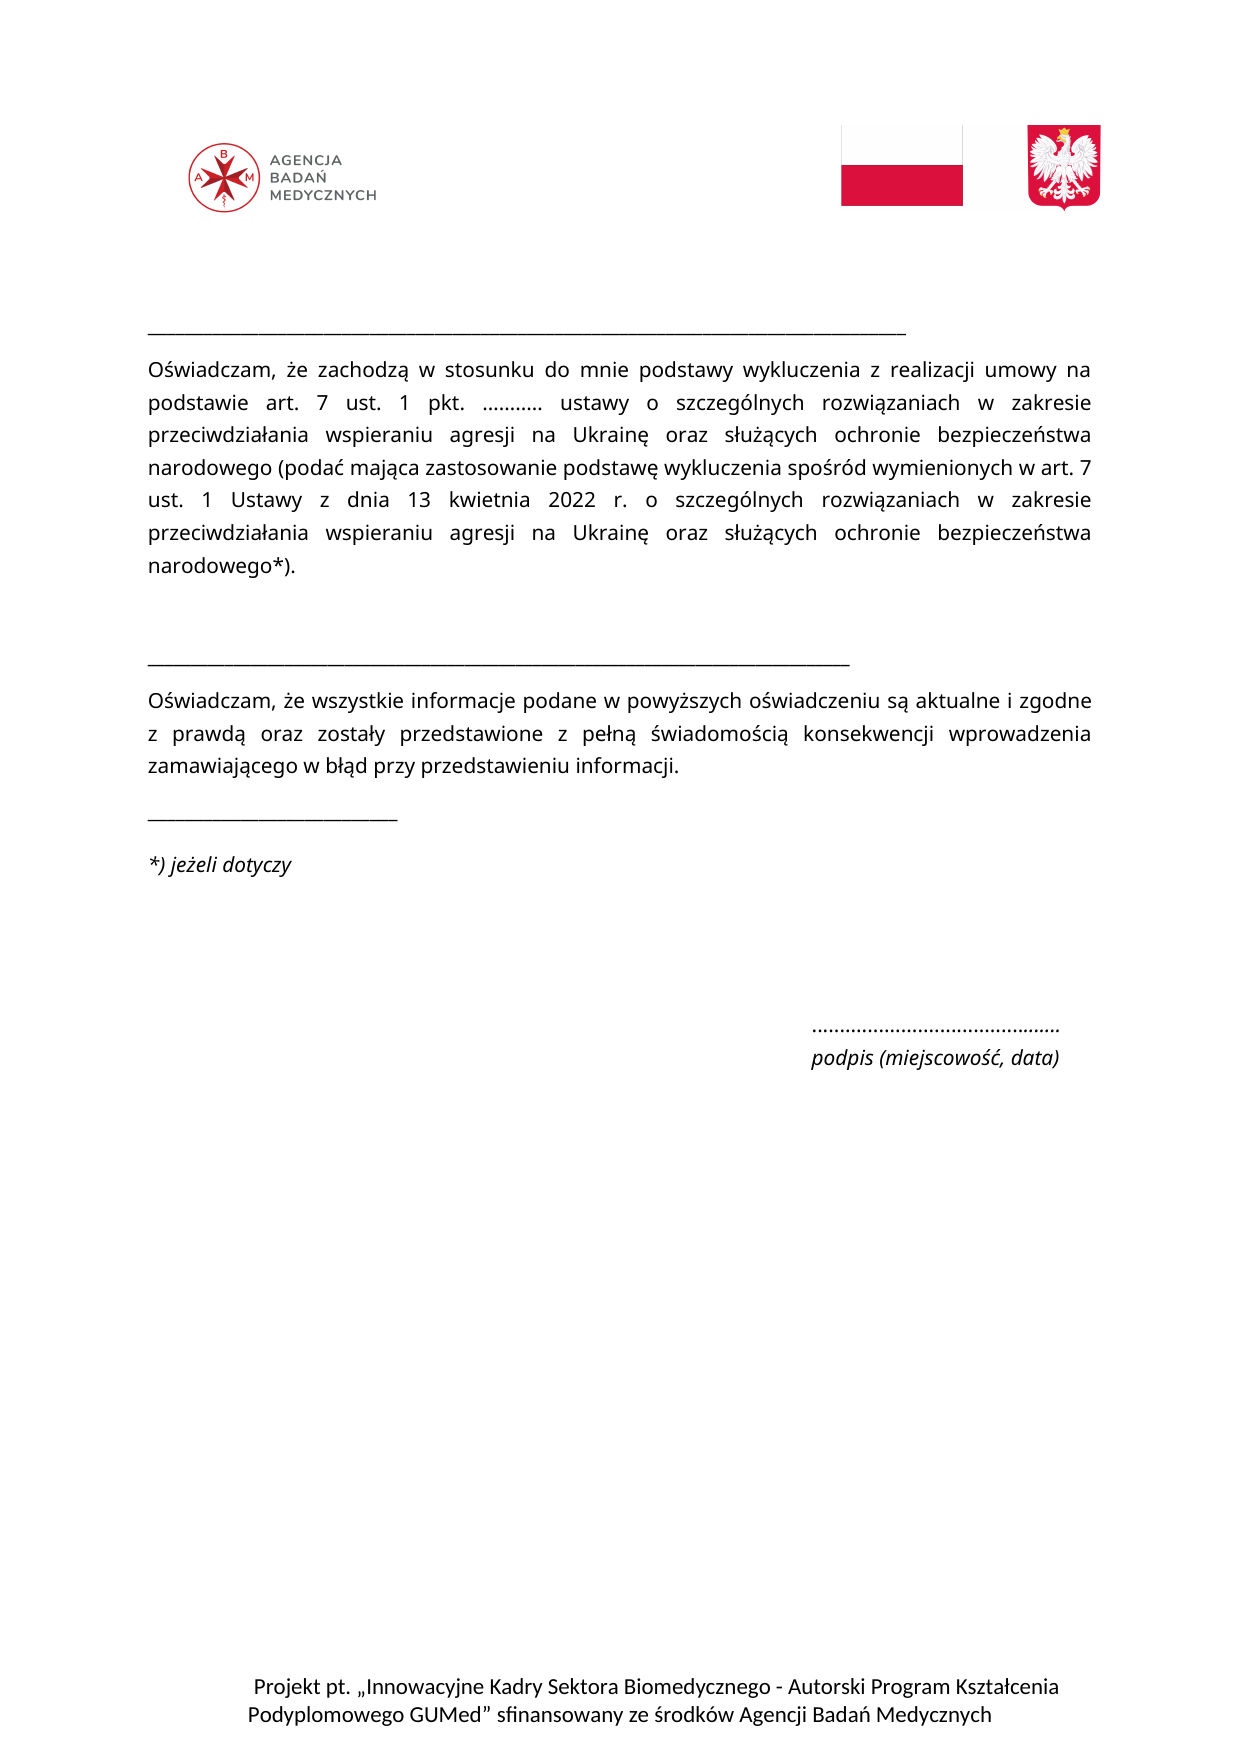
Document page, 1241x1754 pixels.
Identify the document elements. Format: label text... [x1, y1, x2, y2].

text *) jeżeli dotyczy [148, 850, 1093, 878]
text __________________________________________________________________________________ [148, 310, 1093, 338]
text __________________________________________________________________________________ [148, 641, 1093, 669]
text ___________________________ [148, 796, 1093, 825]
picture [178, 124, 384, 232]
text ............................................. podpis (miejscowość, data) [811, 1010, 1093, 1136]
picture [841, 125, 1101, 211]
text Oświadczam, że zachodzą w stosunku do mnie podstawy wykluczenia z realizacji umowy na podstawie art. 7 ust. 1 pkt. ……..… ustawy o szczególnych rozwiązaniach w zakresie przeciwdziałania wspieraniu agresji na Ukrainę oraz służących ochronie bezpieczeństwa narodowego (podać mająca zastosowanie podstawę wykluczenia spośród wymienionych w art. 7 ust. 1 Ustawy z dnia 13 kwietnia 2022 r. o szczególnych rozwiązaniach w zakresie przeciwdziałania wspieraniu agresji na Ukrainę oraz służących ochronie bezpieczeństwa narodowego*). [148, 355, 1093, 579]
text Oświadczam, że wszystkie informacje podane w powyższych oświadczeniu są aktualne i zgodne z prawdą oraz zostały przedstawione z pełną świadomością konsekwencji wprowadzenia zamawiającego w błąd przy przedstawieniu informacji. [148, 686, 1093, 780]
